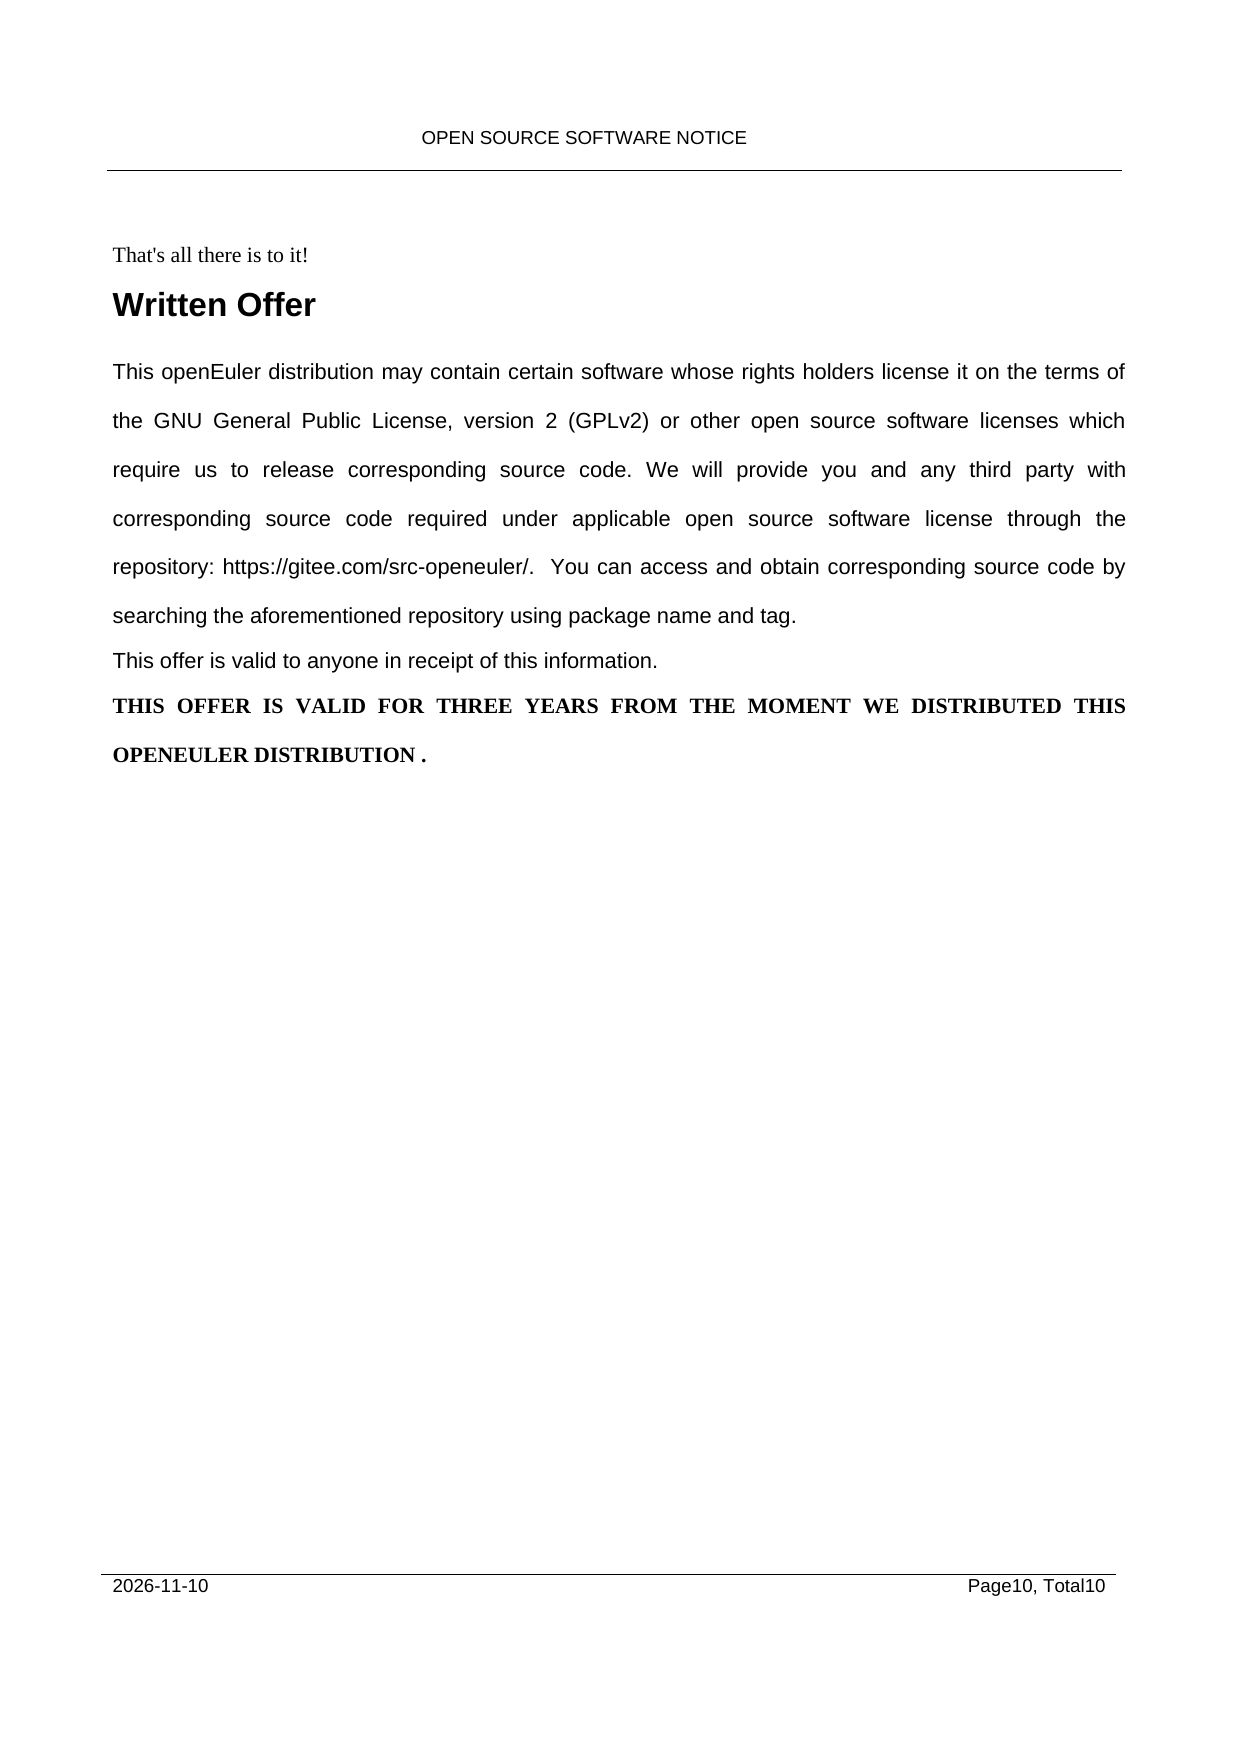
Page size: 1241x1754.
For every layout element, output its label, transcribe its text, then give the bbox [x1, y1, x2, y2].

text This openEuler distribution may contain certain software whose rights holders license it on the terms of the GNU General Public License, version 2 (GPLv2) or other open source software licenses which require us to release corresponding source code. We will provide you and any third party with corresponding source code required under applicable open source software license through the repository: https://gitee.com/src-openeuler/. You can access and obtain corresponding source code by searching the aforementioned repository using package name and tag. [112, 356, 1128, 632]
text Written Offer [112, 271, 1128, 336]
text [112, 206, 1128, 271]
text This offer is valid to anyone in receipt of this information. [112, 644, 1128, 677]
text THIS OFFER IS VALID FOR THREE YEARS FROM THE MOMENT WE DISTRIBUTED THIS OPENEULER DISTRIBUTION . [112, 689, 1128, 771]
